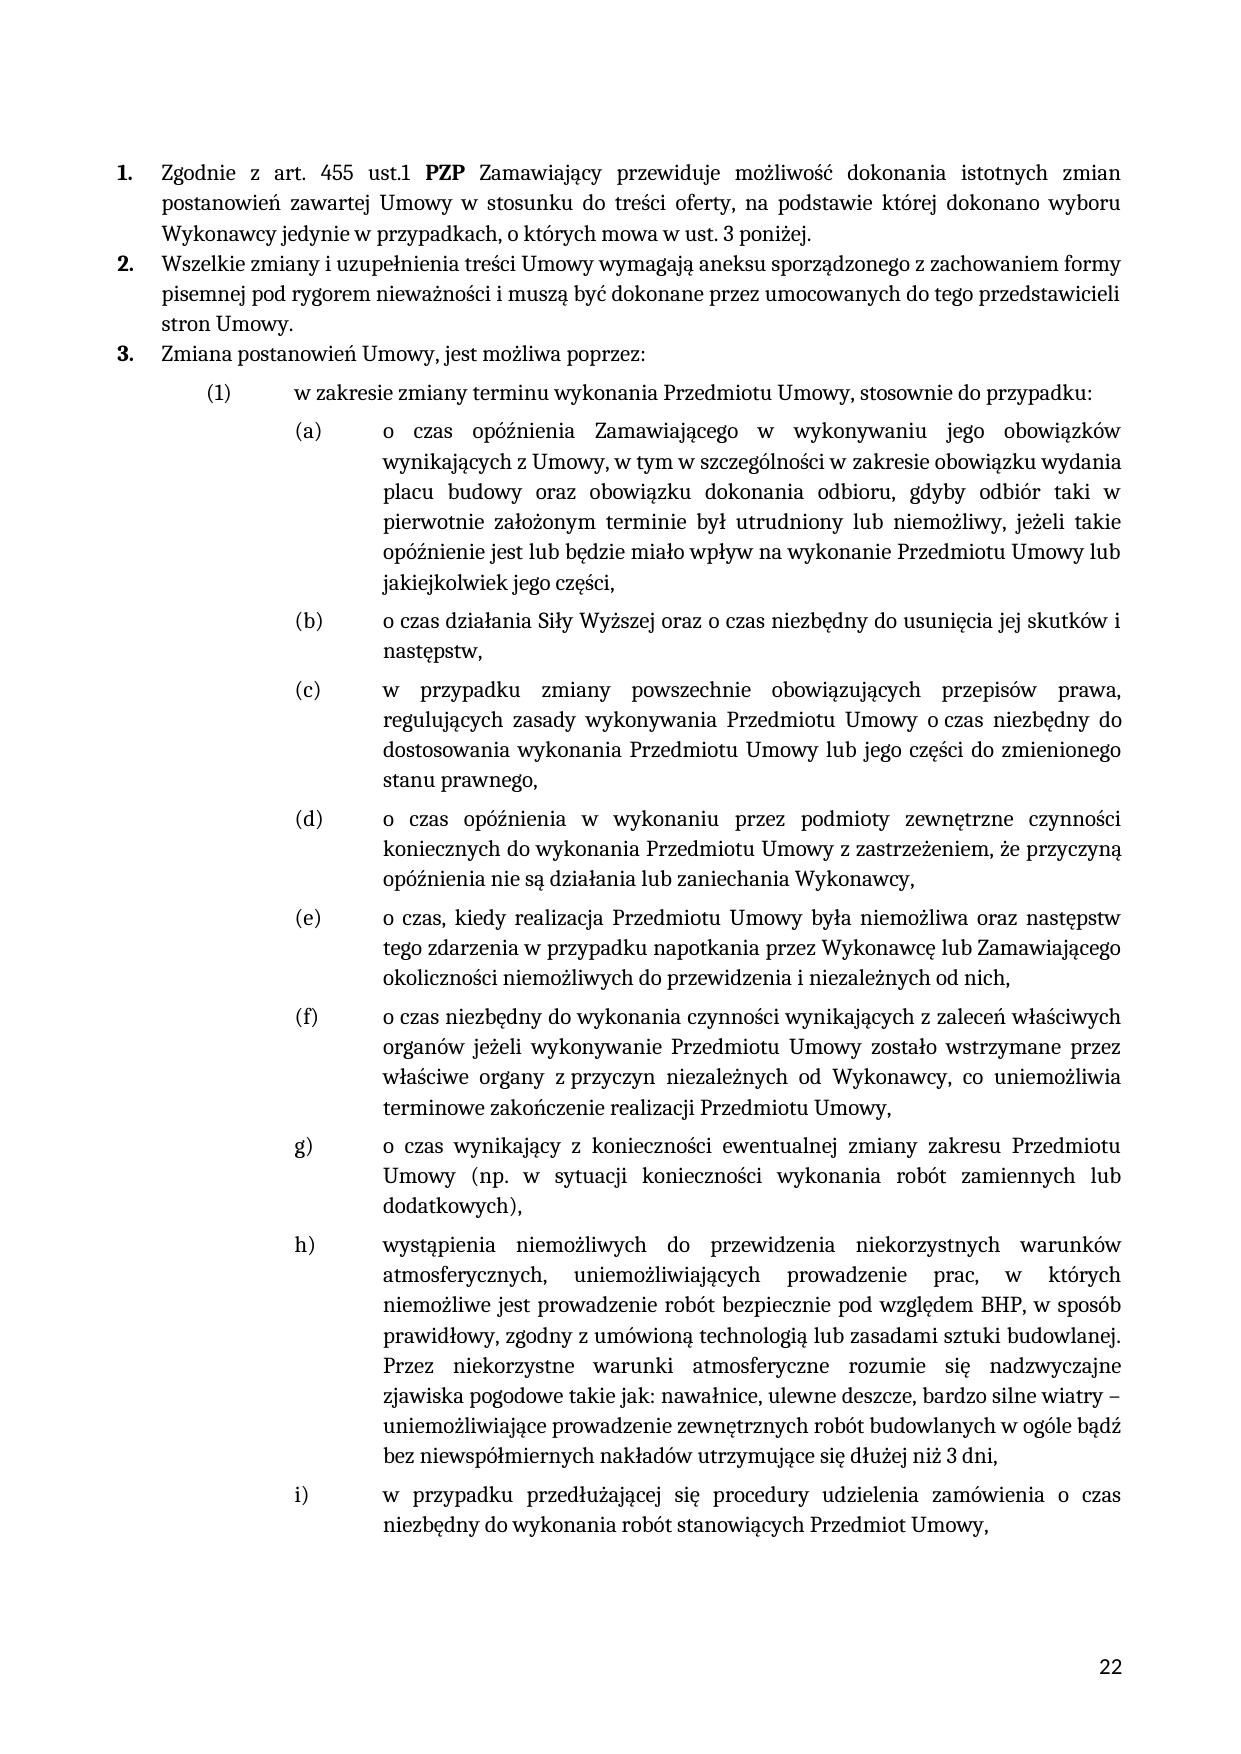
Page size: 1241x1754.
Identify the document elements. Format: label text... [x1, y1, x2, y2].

text g) o czas wynikający z konieczności ewentualnej zmiany zakresu Przedmiotu Umowy (np. w sytuacji konieczności wykonania robót zamiennych lub dodatkowych), [294, 1133, 1122, 1220]
text (1) w zakresie zmiany terminu wykonania Przedmiotu Umowy, stosownie do przypadku: [206, 380, 1122, 406]
text i) w przypadku przedłużającej się procedury udzielenia zamówienia o czas niezbędny do wykonania robót stanowiących Przedmiot Umowy, [294, 1482, 1122, 1538]
list Wszelkie zmiany i uzupełnienia treści Umowy wymagają aneksu sporządzonego z zachowaniem formy pisemnej pod rygorem nieważności i muszą być dokonane przez umocowanych do tego przedstawicieli stron Umowy. [117, 251, 1122, 337]
text (e) o czas, kiedy realizacja Przedmiotu Umowy była niemożliwa oraz następstw tego zdarzenia w przypadku napotkania przez Wykonawcę lub Zamawiającego okoliczności niemożliwych do przewidzenia i niezależnych od nich, [294, 905, 1122, 992]
text (d) o czas opóźnienia w wykonaniu przez podmioty zewnętrzne czynności koniecznych do wykonania Przedmiotu Umowy z zastrzeżeniem, że przyczyną opóźnienia nie są działania lub zaniechania Wykonawcy, [294, 806, 1122, 893]
text (f) o czas niezbędny do wykonania czynności wynikających z zaleceń właściwych organów jeżeli wykonywanie Przedmiotu Umowy zostało wstrzymane przez właściwe organy z przyczyn niezależnych od Wykonawcy, co uniemożliwia terminowe zakończenie realizacji Przedmiotu Umowy, [294, 1004, 1122, 1121]
list Zmiana postanowień Umowy, jest możliwa poprzez: [117, 341, 1122, 368]
list Zgodnie z art. 455 ust.1 PZP Zamawiający przewiduje możliwość dokonania istotnych zmian postanowień zawartej Umowy w stosunku do treści oferty, na podstawie której dokonano wyboru Wykonawcy jedynie w przypadkach, o których mowa w ust. 3 poniżej. [117, 160, 1122, 247]
text (b) o czas działania Siły Wyższej oraz o czas niezbędny do usunięcia jej skutków i następstw, [294, 608, 1122, 664]
text h) wystąpienia niemożliwych do przewidzenia niekorzystnych warunków atmosferycznych, uniemożliwiających prowadzenie prac, w których niemożliwe jest prowadzenie robót bezpiecznie pod względem BHP, w sposób prawidłowy, zgodny z umówioną technologią lub zasadami sztuki budowlanej. Przez niekorzystne warunki atmosferyczne rozumie się nadzwyczajne zjawiska pogodowe takie jak: nawałnice, ulewne deszcze, bardzo silne wiatry – uniemożliwiające prowadzenie zewnętrznych robót budowlanych w ogóle bądź bez niewspółmiernych nakładów utrzymujące się dłużej niż 3 dni, [294, 1232, 1122, 1470]
text (c) w przypadku zmiany powszechnie obowiązujących przepisów prawa, regulujących zasady wykonywania Przedmiotu Umowy o czas niezbędny do dostosowania wykonania Przedmiotu Umowy lub jego części do zmienionego stanu prawnego, [294, 677, 1122, 794]
text (a) o czas opóźnienia Zamawiającego w wykonywaniu jego obowiązków wynikających z Umowy, w tym w szczególności w zakresie obowiązku wydania placu budowy oraz obowiązku dokonania odbioru, gdyby odbiór taki w pierwotnie założonym terminie był utrudniony lub niemożliwy, jeżeli takie opóźnienie jest lub będzie miało wpływ na wykonanie Przedmiotu Umowy lub jakiejkolwiek jego części, [294, 418, 1122, 596]
